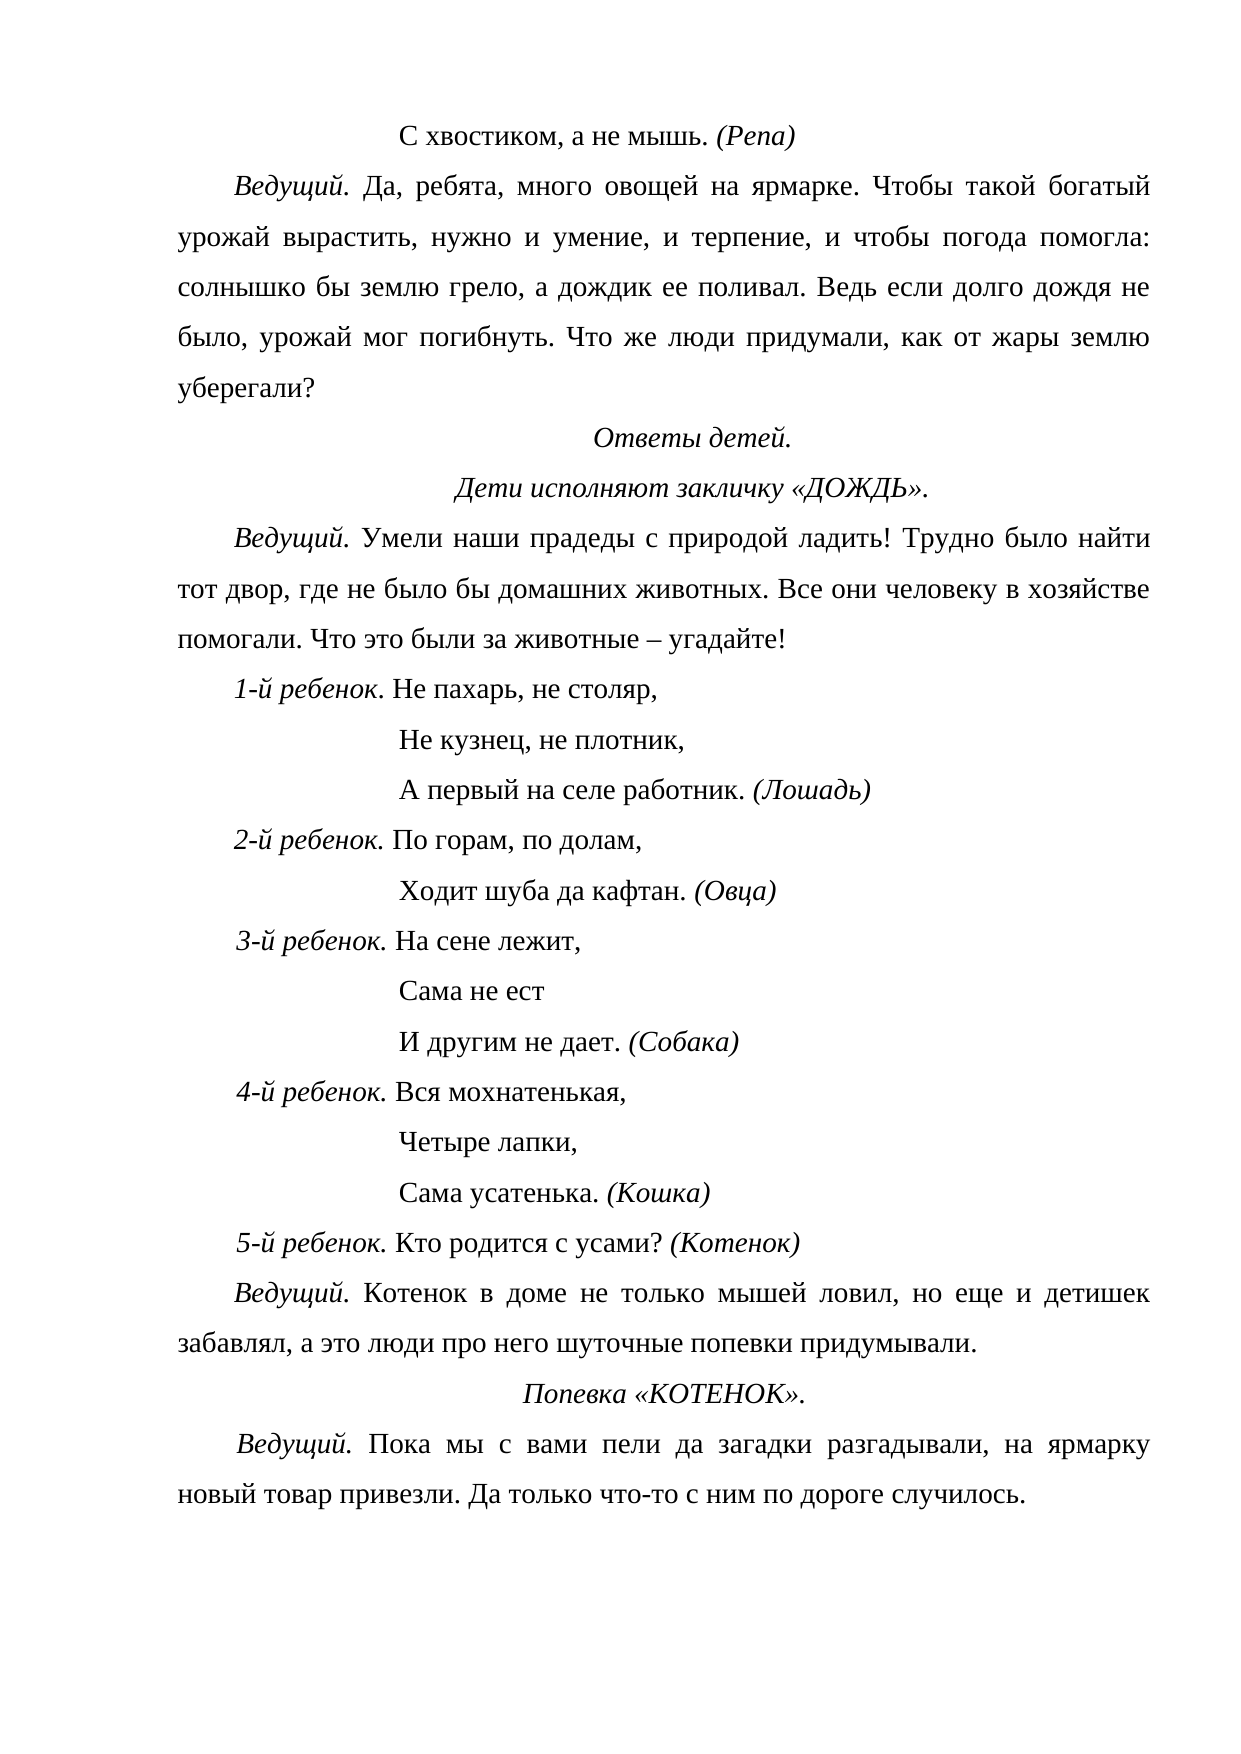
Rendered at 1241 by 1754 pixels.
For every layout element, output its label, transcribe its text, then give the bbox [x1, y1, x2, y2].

text Ответы детей. [177, 420, 1152, 453]
text 3-й ребенок. На сене лежит, [177, 923, 1152, 957]
text Дети исполняют закличку «ДОЖДЬ». [177, 470, 1152, 504]
text И другим не дает. (Собака) [177, 1024, 1152, 1057]
text Попевка «КОТЕНОК». [177, 1376, 1152, 1409]
text А первый на селе работник. (Лошадь) [177, 772, 1152, 806]
text Ходит шуба да кафтан. (Овца) [177, 873, 1152, 906]
text С хвостиком, а не мышь. (Репа) [177, 118, 1152, 152]
text Ведущий. Пока мы с вами пели да загадки разгадывали, на ярмарку новый товар привезли. Да только что-то с ним по дороге случилось. [177, 1426, 1152, 1510]
text 2-й ребенок. По горам, по долам, [177, 822, 1152, 856]
text Сама усатенька. (Кошка) [177, 1175, 1152, 1208]
text Ведущий. Да, ребята, много овощей на ярмарке. Чтобы такой богатый урожай вырастить, нужно и умение, и терпение, и чтобы погода помогла: солнышко бы землю грело, а дождик ее поливал. Ведь если долго дождя не было, урожай мог погибнуть. Что же люди придумали, как от жары землю уберегали? [177, 168, 1152, 403]
text Ведущий. Умели наши прадеды с природой ладить! Трудно было найти тот двор, где не было бы домашних животных. Все они человеку в хозяйстве помогали. Что это были за животные – угадайте! [177, 521, 1152, 655]
text Ведущий. Котенок в доме не только мышей ловил, но еще и детишек забавлял, а это люди про него шуточные попевки придумывали. [177, 1275, 1152, 1359]
text Не кузнец, не плотник, [177, 722, 1152, 755]
text 4-й ребенок. Вся мохнатенькая, [177, 1074, 1152, 1108]
text Сама не ест [177, 973, 1152, 1007]
text 1-й ребенок. Не пахарь, не столяр, [177, 672, 1152, 705]
text Четыре лапки, [177, 1124, 1152, 1158]
text 5-й ребенок. Кто родится с усами? (Котенок) [177, 1225, 1152, 1258]
